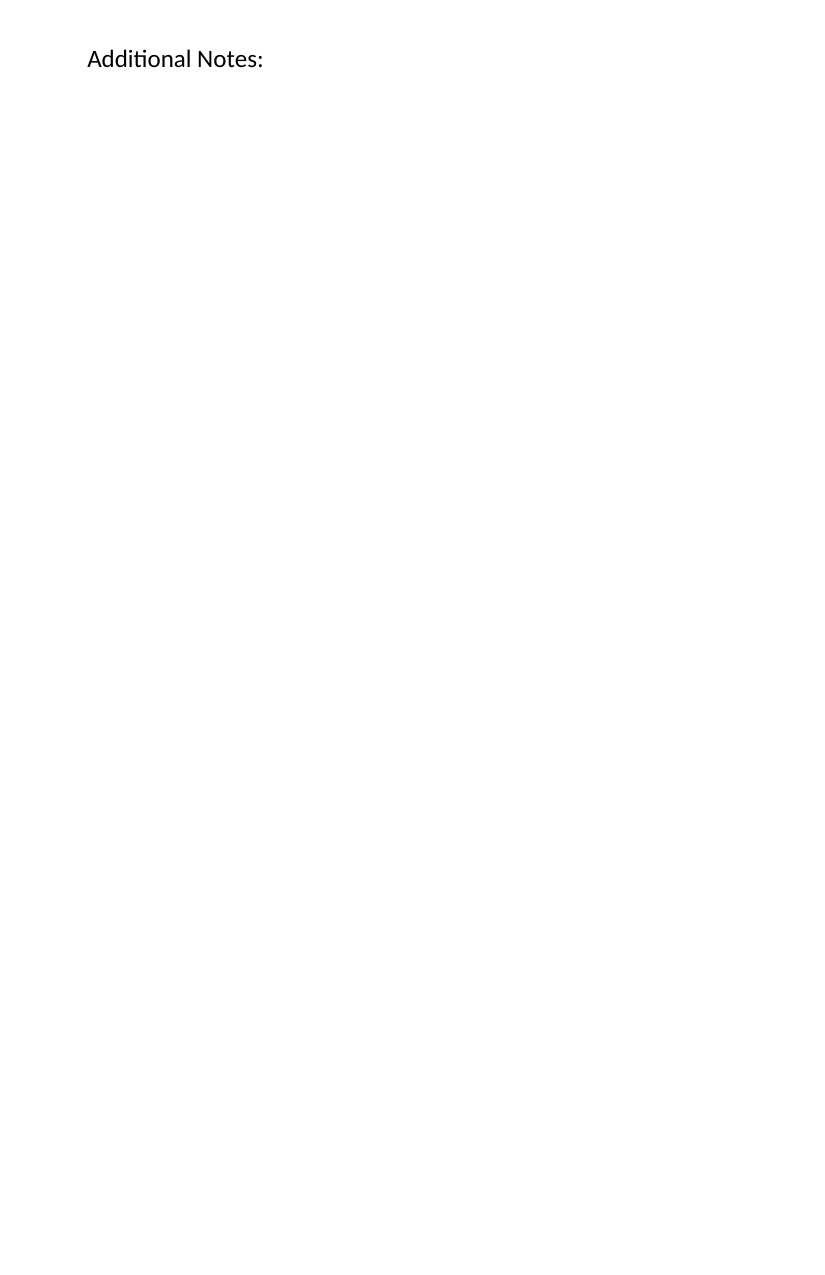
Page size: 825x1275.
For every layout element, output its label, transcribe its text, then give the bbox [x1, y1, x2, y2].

text Additional Notes: [87, 43, 738, 74]
